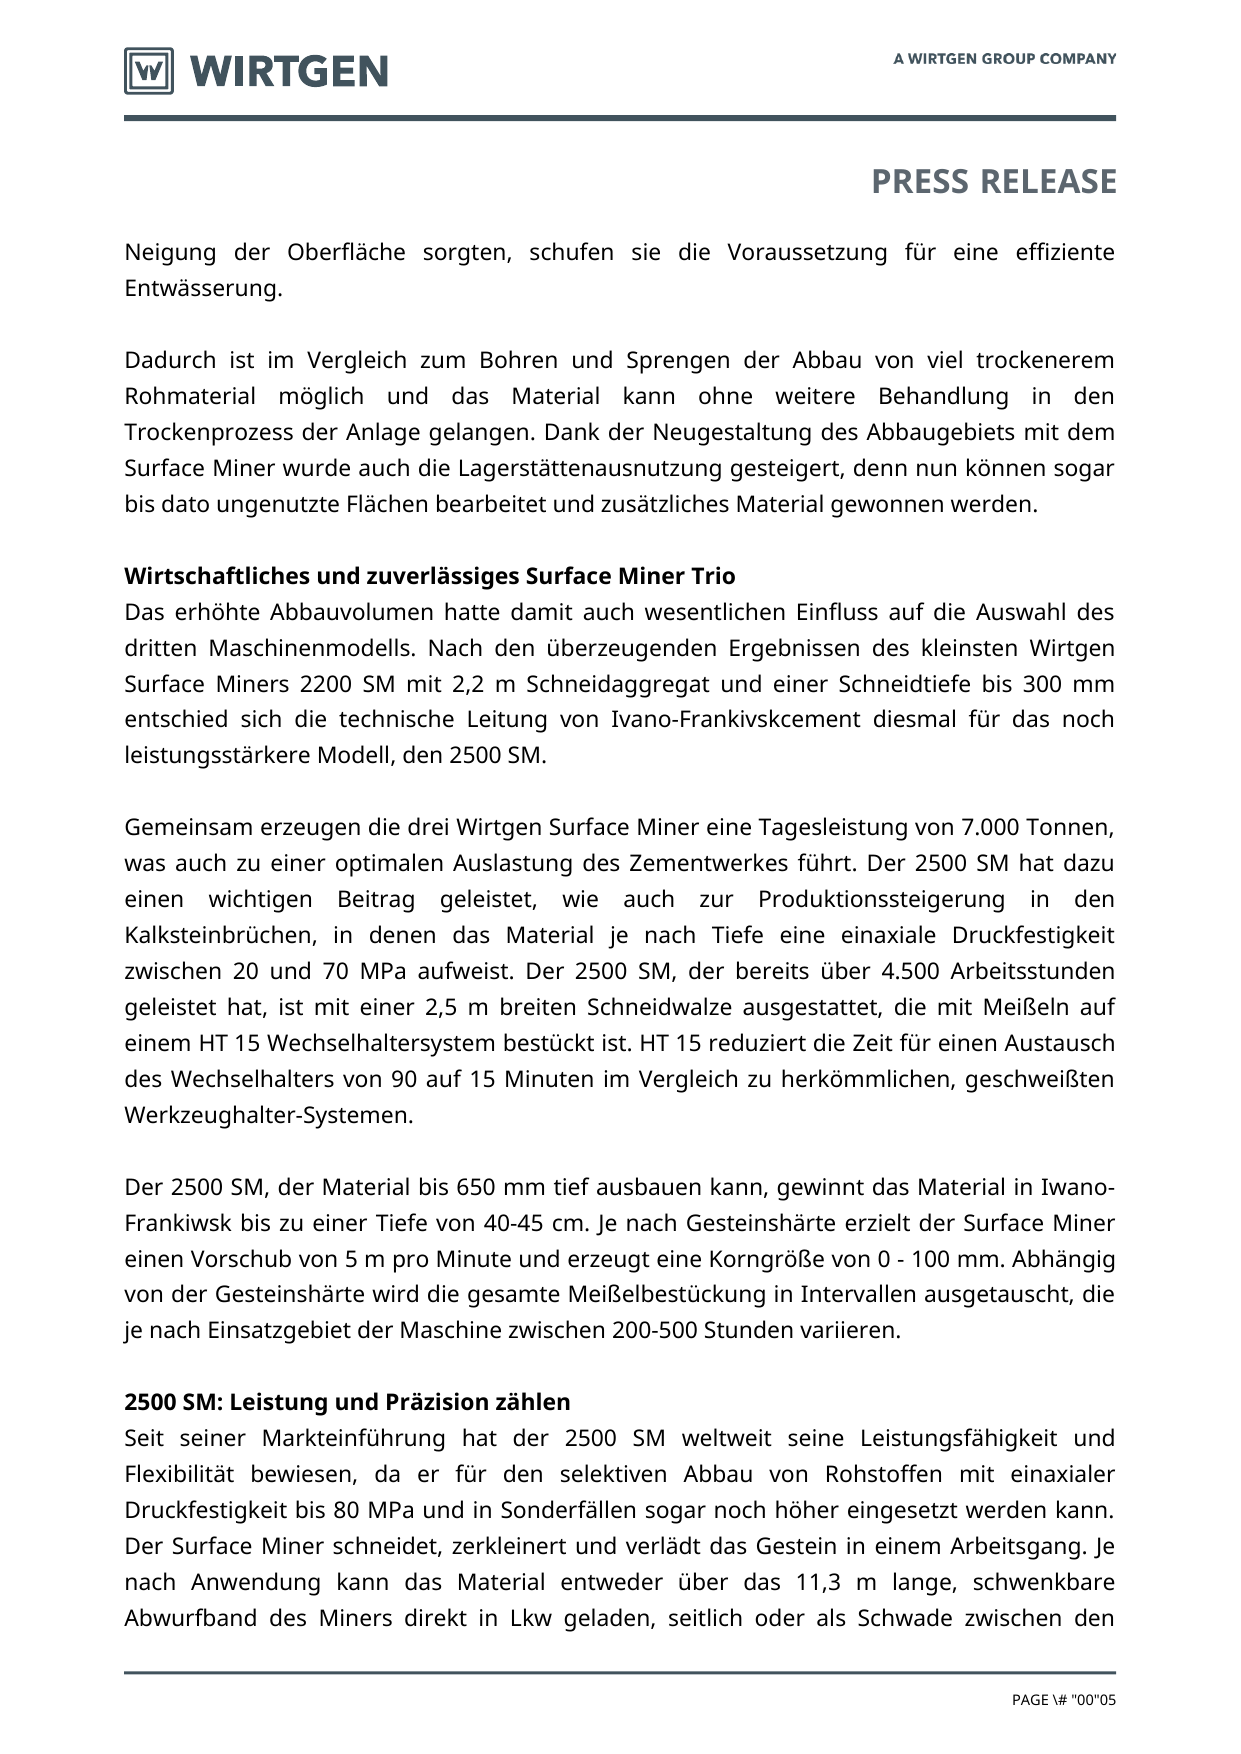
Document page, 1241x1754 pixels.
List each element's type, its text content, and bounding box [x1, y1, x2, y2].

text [124, 1422, 1116, 1633]
text Das erhöhte Abbauvolumen hatte damit auch wesentlichen Einfluss auf die Auswahl des dritten Maschinenmodells. Nach den überzeugenden Ergebnissen des kleinsten Wirtgen Surface Miners 2200 SM mit 2,2 m Schneidaggregat und einer Schneidtiefe bis 300 mm entschied sich die technische Leitung von Ivano-Frankivskcement diesmal für das noch leistungsstärkere Modell, den 2500 SM. [124, 596, 1116, 771]
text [124, 236, 1116, 303]
text Wirtschaftliches und zuverlässiges Surface Miner Trio [124, 560, 1116, 591]
text Der 2500 SM, der Material bis 650 mm tief ausbauen kann, gewinnt das Material in Iwano-Frankiwsk bis zu einer Tiefe von 40-45 cm. Je nach Gesteinshärte erzielt der Surface Miner einen Vorschub von 5 m pro Minute und erzeugt eine Korngröße von 0 - 100 mm. Abhängig von der Gesteinshärte wird die gesamte Meißelbestückung in Intervallen ausgetauscht, die je nach Einsatzgebiet der Maschine zwischen 200-500 Stunden variieren. [124, 1171, 1116, 1346]
text Gemeinsam erzeugen die drei Wirtgen Surface Miner eine Tagesleistung von 7.000 Tonnen, was auch zu einer optimalen Auslastung des Zementwerkes führt. Der 2500 SM hat dazu einen wichtigen Beitrag geleistet, wie auch zur Produktionssteigerung in den Kalksteinbrüchen, in denen das Material je nach Tiefe eine einaxiale Druckfestigkeit zwischen 20 und 70 MPa aufweist. Der 2500 SM, der bereits über 4.500 Arbeitsstunden geleistet hat, ist mit einer 2,5 m breiten Schneidwalze ausgestattet, die mit Meißeln auf einem HT 15 Wechselhaltersystem bestückt ist. HT 15 reduziert die Zeit für einen Austausch des Wechselhalters von 90 auf 15 Minuten im Vergleich zu herkömmlichen, geschweißten Werkzeughalter-Systemen. [124, 811, 1116, 1130]
picture [893, 53, 1117, 64]
text 2500 SM: Leistung und Präzision zählen [124, 1386, 1116, 1417]
text Dadurch ist im Vergleich zum Bohren und Sprengen der Abbau von viel trockenerem Rohmaterial möglich und das Material kann ohne weitere Behandlung in den Trockenprozess der Anlage gelangen. Dank der Neugestaltung des Abbaugebiets mit dem Surface Miner wurde auch die Lagerstättenausnutzung gesteigert, denn nun können sogar bis dato ungenutzte Flächen bearbeitet und zusätzliches Material gewonnen werden. [124, 344, 1116, 519]
